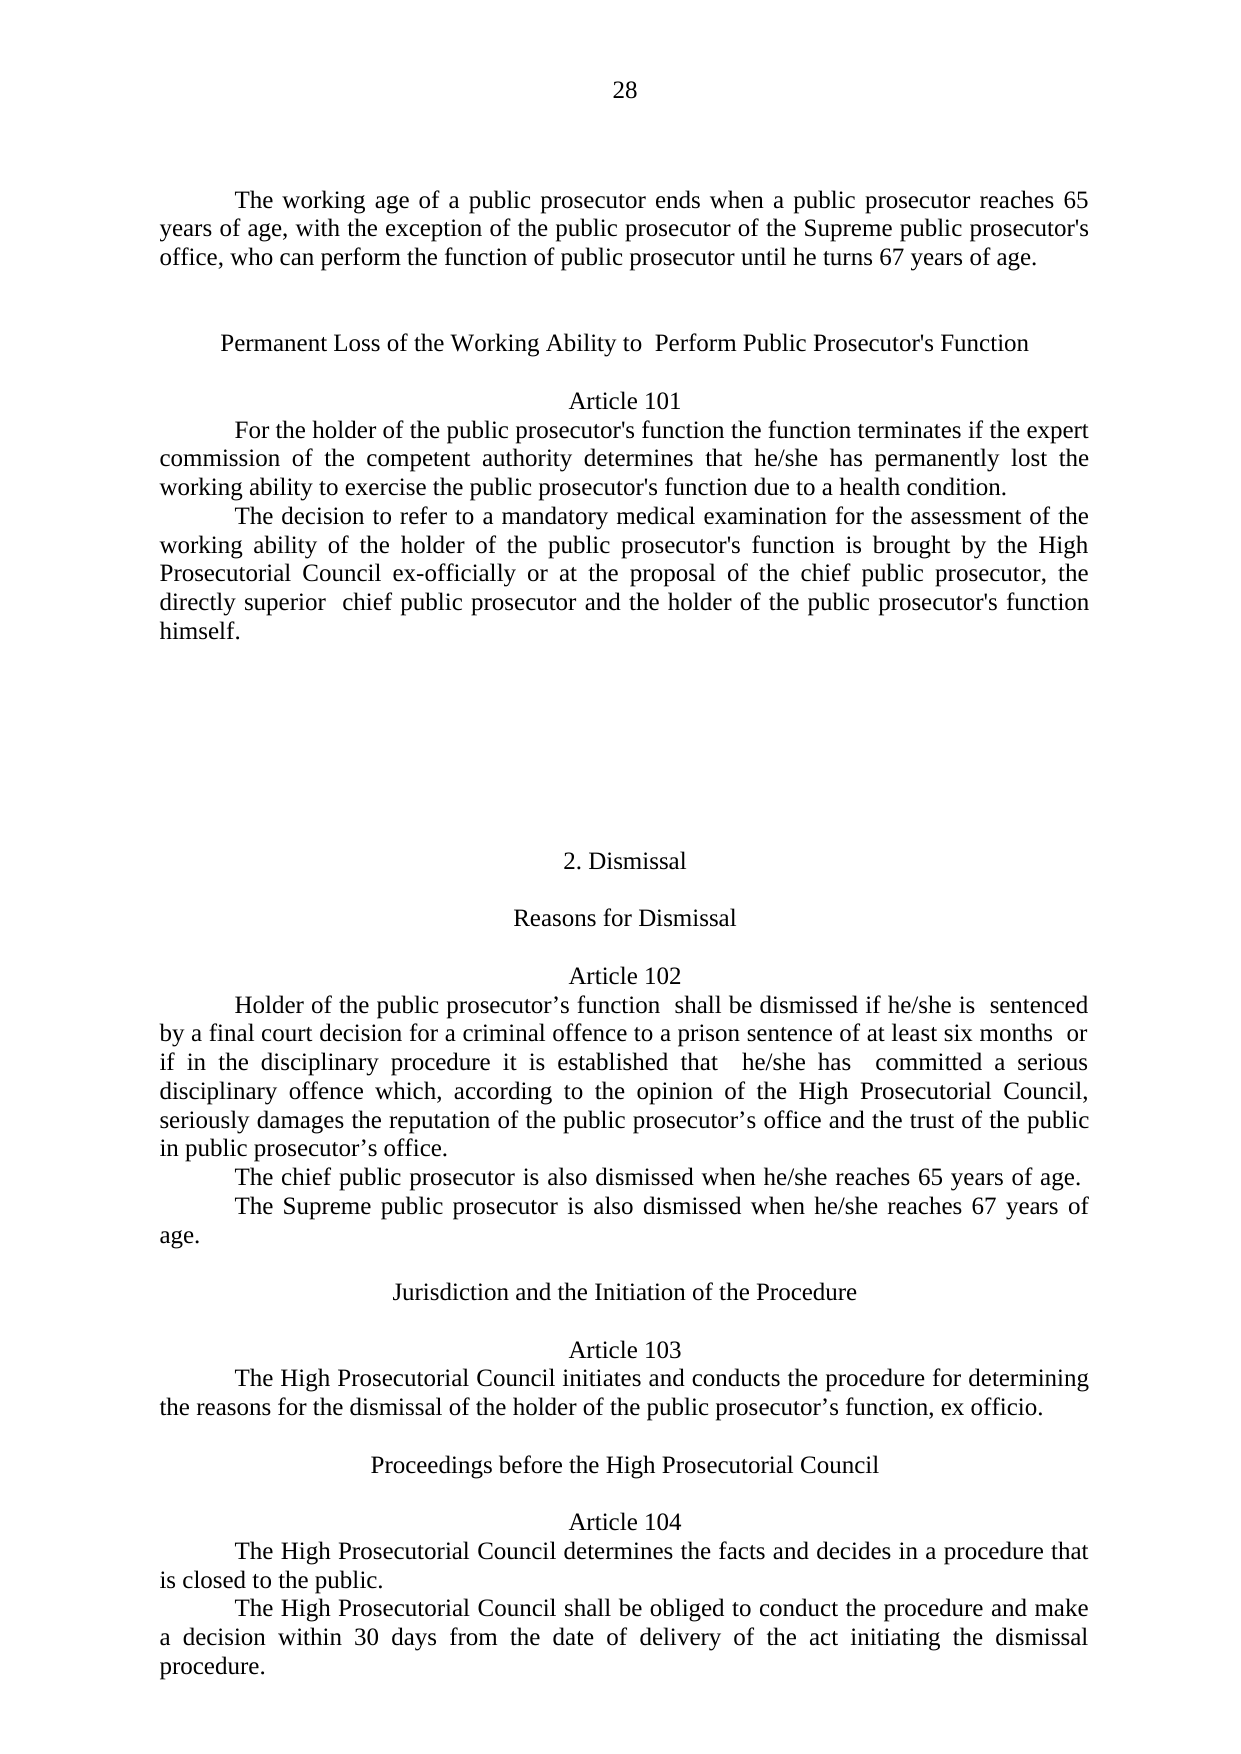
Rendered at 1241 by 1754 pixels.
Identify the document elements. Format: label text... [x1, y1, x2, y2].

text Article 102 [159, 961, 1090, 990]
text The High Prosecutorial Council determines the facts and decides in a procedure that is closed to the public. [159, 1536, 1090, 1593]
text The decision to refer to a mandatory medical examination for the assessment of the working ability of the holder of the public prosecutor's function is brought by the High Prosecutorial Council ex-officially or at the proposal of the chief public prosecutor, the directly superior chief public prosecutor and the holder of the public prosecutor's function himself. [159, 501, 1090, 645]
text Article 104 [159, 1507, 1090, 1536]
text Permanent Loss of the Working Ability to Perform Public Prosecutor's Function [159, 328, 1090, 357]
text Jurisdiction and the Initiation of the Procedure [159, 1277, 1090, 1306]
text The working age of a public prosecutor ends when a public prosecutor reaches 65 years of age, with the exception of the public prosecutor of the Supreme public prosecutor's office, who can perform the function of public prosecutor until he turns 67 years of age. [159, 185, 1090, 271]
text Proceedings before the High Prosecutorial Council [159, 1450, 1090, 1478]
text The chief public prosecutor is also dismissed when he/she reaches 65 years of age. The Supreme public prosecutor is also dismissed when he/she reaches 67 years of age. [159, 1162, 1090, 1248]
text The High Prosecutorial Council initiates and conducts the procedure for determining the reasons for the dismissal of the holder of the public prosecutor’s function, ex officio. [159, 1363, 1090, 1421]
text Article 101 [159, 386, 1090, 415]
text Holder of the public prosecutor’s function shall be dismissed if he/she is sentenced by a final court decision for a criminal offence to a prison sentence of at least six months or if in the disciplinary procedure it is established that he/she has committed a serious disciplinary offence which, according to the opinion of the High Prosecutorial Council, seriously damages the reputation of the public prosecutor’s office and the trust of the public in public prosecutor’s office. [159, 990, 1090, 1162]
text 2. Dismissal [159, 846, 1090, 875]
text For the holder of the public prosecutor's function the function terminates if the expert commission of the competent authority determines that he/she has permanently lost the working ability to exercise the public prosecutor's function due to a health condition. [159, 415, 1090, 501]
text The High Prosecutorial Council shall be obliged to conduct the procedure and make a decision within 30 days from the date of delivery of the act initiating the dismissal procedure. [159, 1593, 1090, 1680]
text Article 103 [159, 1335, 1090, 1363]
text Reasons for Dismissal [159, 903, 1090, 932]
